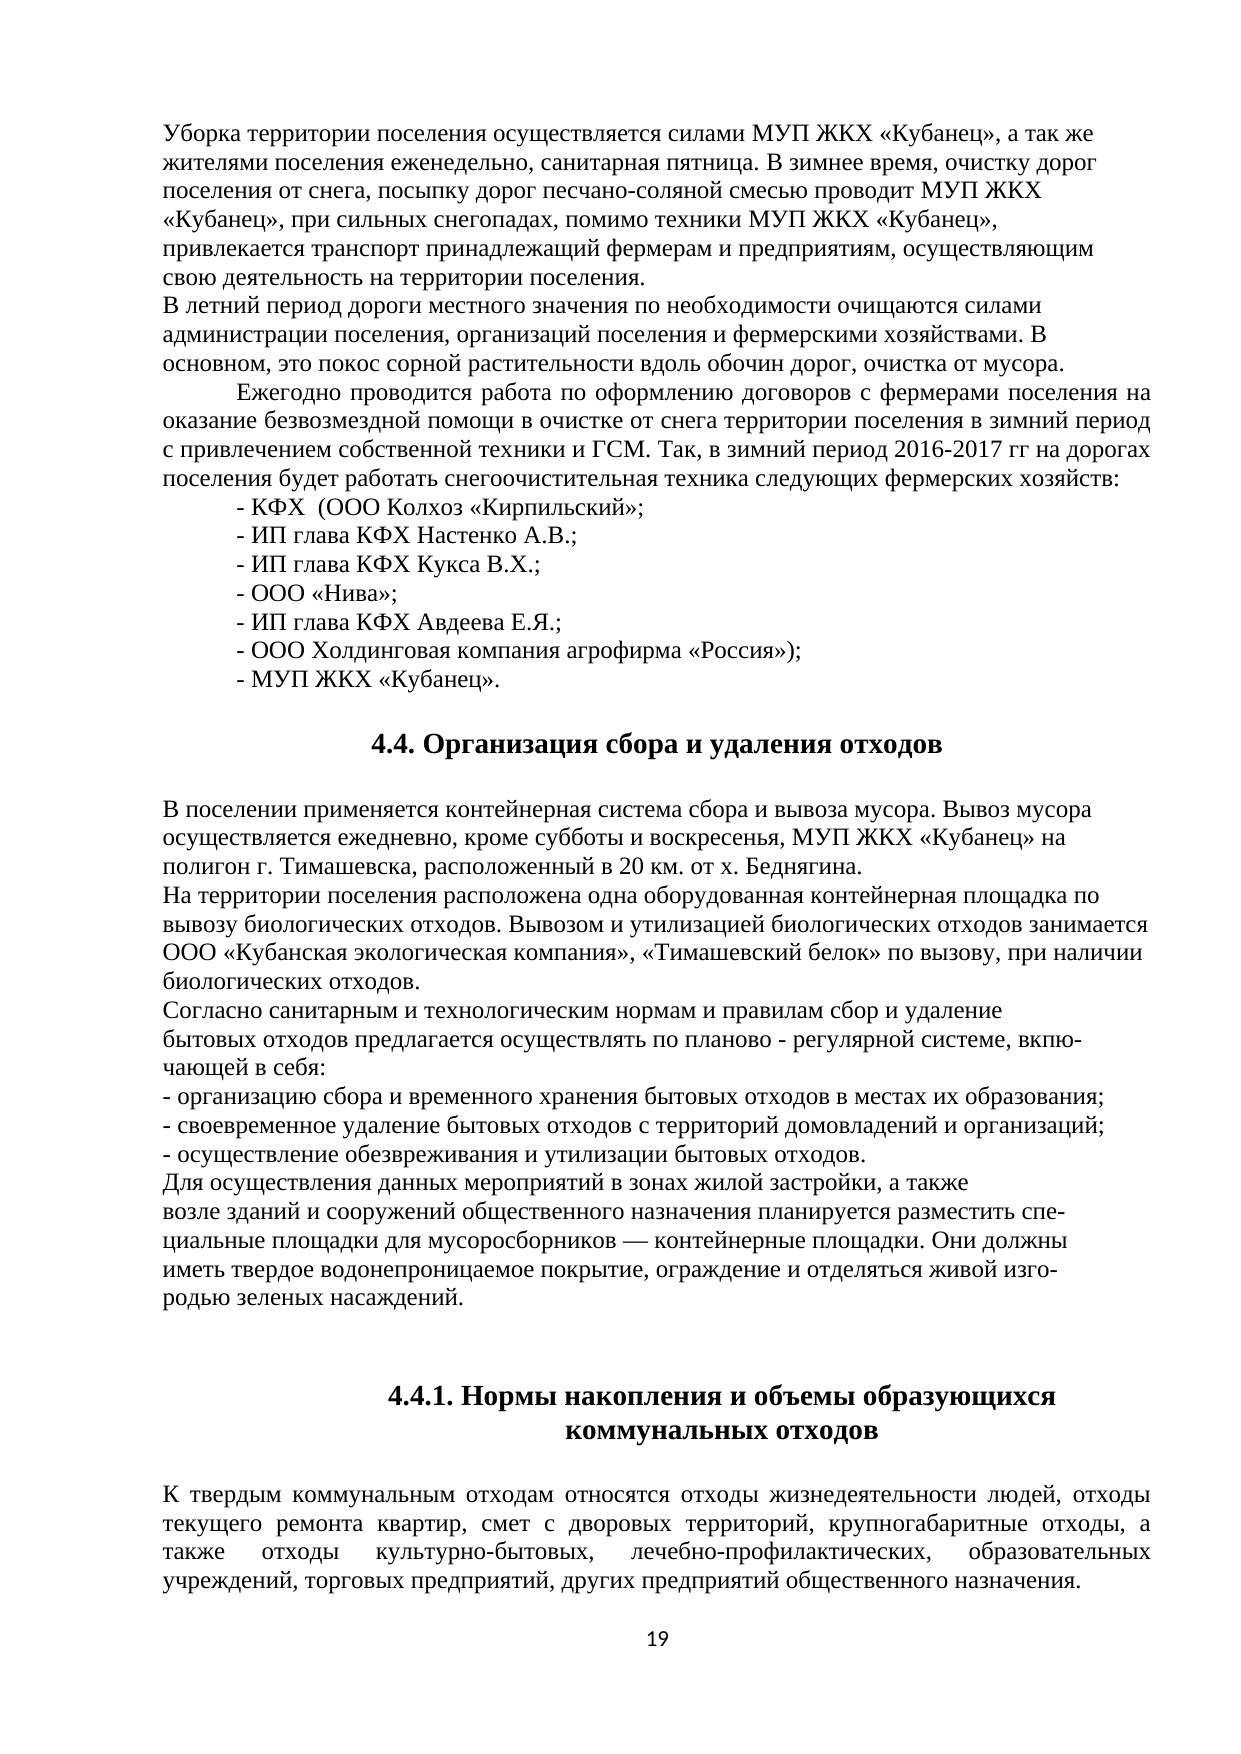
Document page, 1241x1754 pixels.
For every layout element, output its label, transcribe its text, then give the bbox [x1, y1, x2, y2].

text Для осуществления данных мероприятий в зонах жилой застройки, а также [162, 1167, 1152, 1196]
text - КФХ (ООО Колхоз «Кирпильский»; [162, 492, 1152, 521]
text циальные площадки для мусоросборников — контейнерные площадки. Они должны [162, 1225, 1152, 1254]
text - ИП глава КФХ Авдеева Е.Я.; [162, 607, 1152, 636]
text - ИП глава КФХ Настенко А.В.; [162, 521, 1152, 549]
text родью зеленых насаждений. [162, 1282, 1152, 1311]
text бытовых отходов предлагается осуществлять по планово - регулярной системе, вкпю- [162, 1024, 1152, 1052]
text Ежегодно проводится работа по оформлению договоров с фермерами поселения на оказание безвозмездной помощи в очистке от снега территории поселения в зимний период с привлечением собственной техники и ГСМ. Так, в зимний период 2016-2017 гг на дорогах поселения будет работать снегоочистительная техника следующих фермерских хозяйств: [162, 377, 1152, 492]
text чающей в себя: [162, 1052, 1152, 1081]
text Согласно санитарным и технологическим нормам и правилам сбор и удаление [162, 995, 1152, 1024]
text - МУП ЖКХ «Кубанец». [162, 664, 1152, 693]
text - ООО «Нива»; [162, 578, 1152, 607]
text - ООО Холдинговая компания агрофирма «Россия»); [162, 636, 1152, 664]
text На территории поселения расположена одна оборудованная контейнерная площадка по вывозу биологических отходов. Вывозом и утилизацией биологических отходов занимается ООО «Кубанская экологическая компания», «Тимашевский белок» по вызову, при наличии биологических отходов. [162, 880, 1152, 995]
text - организацию сбора и временного хранения бытовых отходов в местах их образования; [162, 1081, 1152, 1110]
text В летний период дороги местного значения по необходимости очищаются силами администрации поселения, организаций поселения и фермерскими хозяйствами. В основном, это покос сорной растительности вдоль обочин дорог, очистка от мусора. [162, 291, 1152, 377]
text В поселении применяется контейнерная система сбора и вывоза мусора. Вывоз мусора осуществляется ежедневно, кроме субботы и воскресенья, МУП ЖКХ «Кубанец» на полигон г. Тимашевска, расположенный в 20 км. от х. Беднягина. [162, 794, 1152, 880]
text Уборка территории поселения осуществляется силами МУП ЖКХ «Кубанец», а так же жителями поселения еженедельно, санитарная пятница. В зимнее время, очистку дорог поселения от снега, посыпку дорог песчано-соляной смесью проводит МУП ЖКХ «Кубанец», при сильных снегопадах, помимо техники МУП ЖКХ «Кубанец», привлекается транспорт принадлежащий фермерам и предприятиям, осуществляющим свою деятельность на территории поселения. [162, 118, 1152, 291]
text - осуществление обезвреживания и утилизации бытовых отходов. [162, 1139, 1152, 1167]
text К твердым коммунальным отходам относятся отходы жизнедеятельности людей, отходы текущего ремонта квартир, смет с дворовых территорий, крупногабаритные отходы, а также отходы культурно-бытовых, лечебно-профилактических, образовательных учреждений, торговых предприятий, других предприятий общественного назначения. [162, 1479, 1152, 1594]
text возле зданий и сооружений общественного назначения планируется разместить спе- [162, 1196, 1152, 1225]
text 4.4. Организация сбора и удаления отходов [162, 727, 1152, 760]
text - своевременное удаление бытовых отходов с территорий домовладений и организаций; [162, 1110, 1152, 1139]
text иметь твердое водонепроницаемое покрытие, ограждение и отделяться живой изго- [162, 1254, 1152, 1282]
text 4.4.1. Нормы накопления и объемы образующихся коммунальных отходов [292, 1378, 1152, 1445]
text - ИП глава КФХ Кукса В.Х.; [162, 549, 1152, 578]
